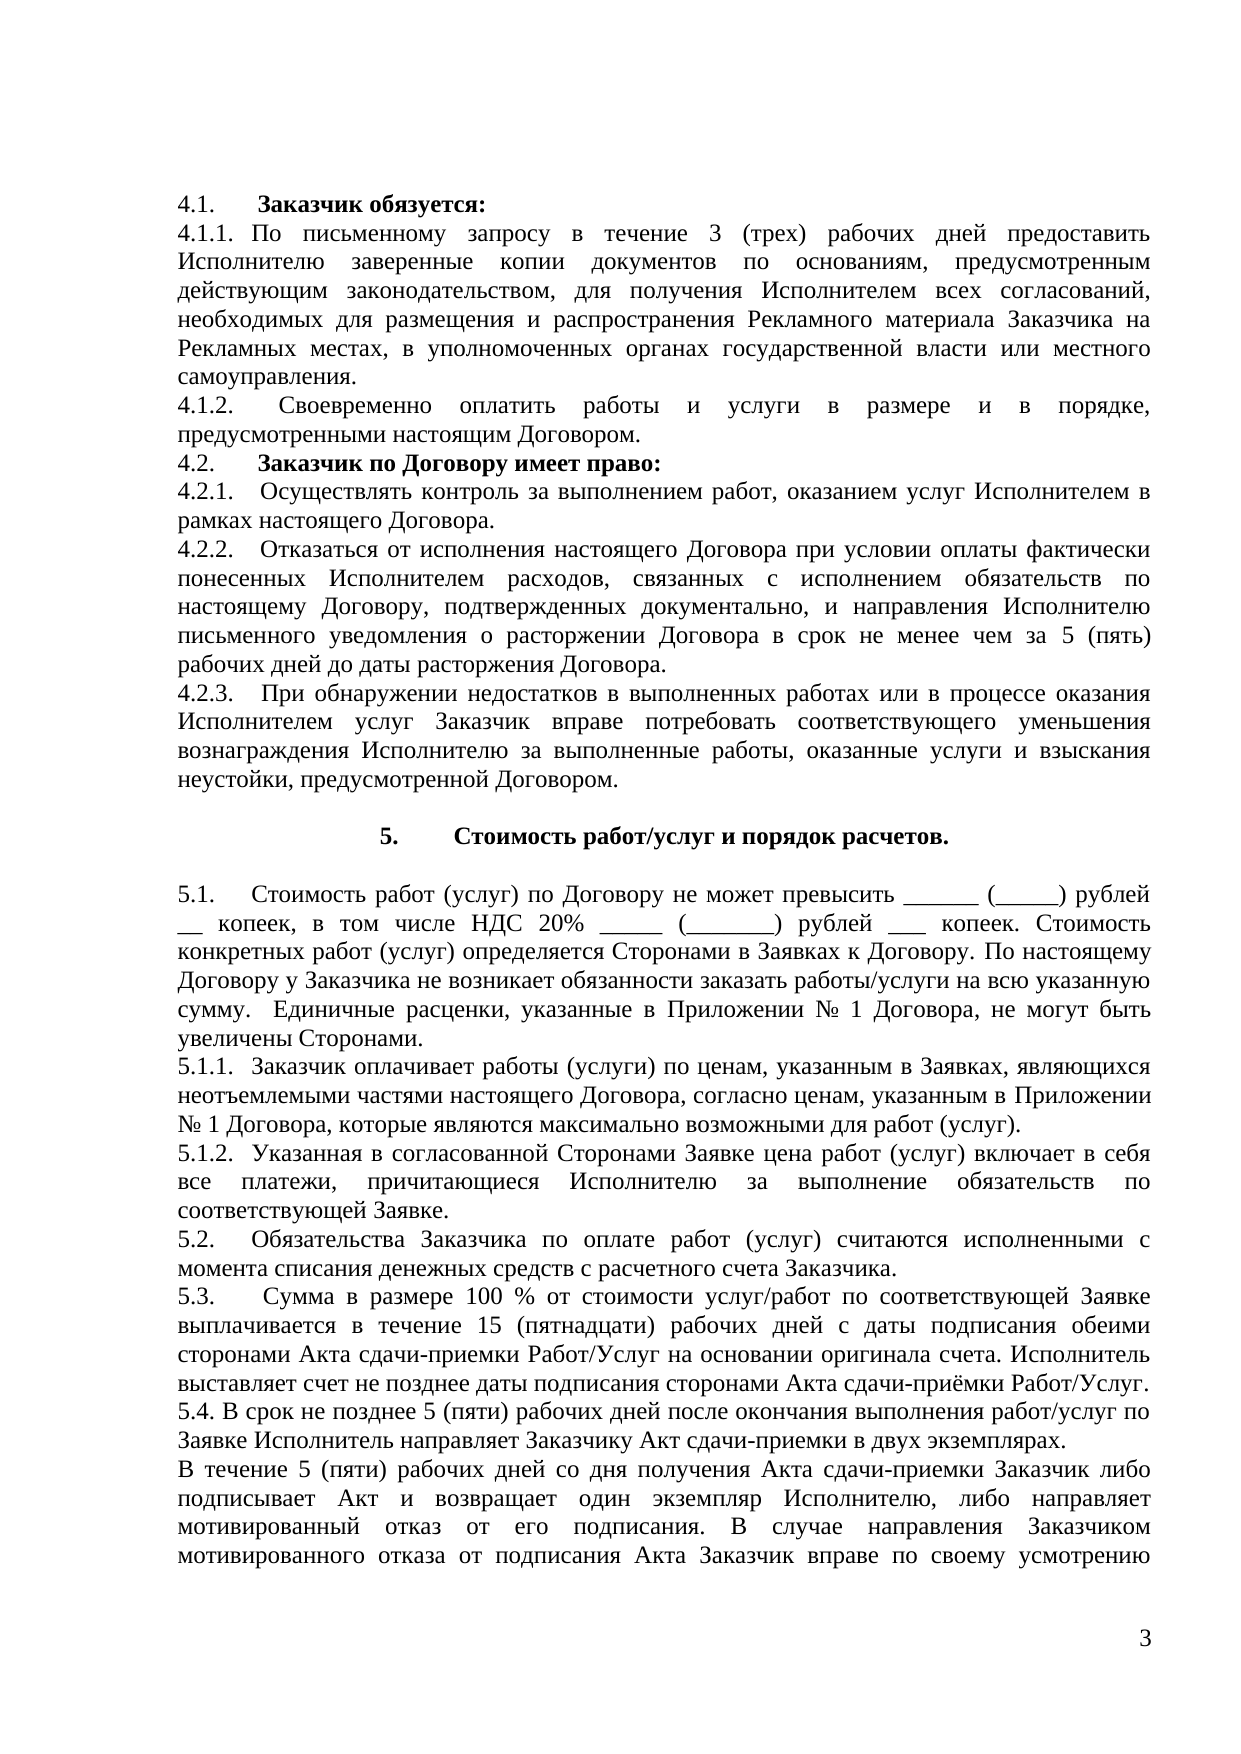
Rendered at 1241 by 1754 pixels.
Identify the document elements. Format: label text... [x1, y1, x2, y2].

list Осуществлять контроль за выполнением работ, оказанием услуг Исполнителем в рамках настоящего Договора. [177, 476, 1152, 534]
list Обязательства Заказчика по оплате работ (услуг) считаются исполненными с момента списания денежных средств с расчетного счета Заказчика. [177, 1224, 1152, 1281]
list Заказчик по Договору имеет право: [177, 448, 1152, 476]
list Стоимость работ/услуг и порядок расчетов. [177, 821, 1152, 850]
list Заказчик обязуется: [177, 189, 1152, 218]
list Сумма в размере 100 % от стоимости услуг/работ по соответствующей Заявке выплачивается в течение 15 (пятнадцати) рабочих дней с даты подписания обеими сторонами Акта сдачи-приемки Работ/Услуг на основании оригинала счета. Исполнитель выставляет счет не позднее даты подписания сторонами Акта сдачи-приёмки Работ/Услуг. [177, 1281, 1152, 1396]
list Стоимость работ (услуг) по Договору не может превысить ______ (_____) рублей __ копеек, в том числе НДС 20% _____ (_______) рублей ___ копеек. Стоимость конкретных работ (услуг) определяется Сторонами в Заявках к Договору. По настоящему Договору у Заказчика не возникает обязанности заказать работы/услуги на всю указанную сумму. Единичные расценки, указанные в Приложении № 1 Договора, не могут быть увеличены Сторонами. [177, 879, 1152, 1051]
list Отказаться от исполнения настоящего Договора при условии оплаты фактически понесенных Исполнителем расходов, связанных с исполнением обязательств по настоящему Договору, подтвержденных документально, и направления Исполнителю письменного уведомления о расторжении Договора в срок не менее чем за 5 (пять) рабочих дней до даты расторжения Договора. [177, 534, 1152, 678]
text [177, 1454, 1152, 1569]
list При обнаружении недостатков в выполненных работах или в процессе оказания Исполнителем услуг Заказчик вправе потребовать соответствующего уменьшения вознаграждения Исполнителю за выполненные работы, оказанные услуги и взыскания неустойки, предусмотренной Договором. [177, 678, 1152, 793]
list Своевременно оплатить работы и услуги в размере и в порядке, предусмотренными настоящим Договором. [177, 390, 1152, 448]
list По письменному запросу в течение 3 (трех) рабочих дней предоставить Исполнителю заверенные копии документов по основаниям, предусмотренным действующим законодательством, для получения Исполнителем всех согласований, необходимых для размещения и распространения Рекламного материала Заказчика на Рекламных местах, в уполномоченных органах государственной власти или местного самоуправления. [177, 218, 1152, 390]
list Указанная в согласованной Сторонами Заявке цена работ (услуг) включает в себя все платежи, причитающиеся Исполнителю за выполнение обязательств по соответствующей Заявке. [177, 1138, 1152, 1224]
text 5.4. В срок не позднее 5 (пяти) рабочих дней после окончания выполнения работ/услуг по Заявке Исполнитель направляет Заказчику Акт сдачи-приемки в двух экземплярах. [177, 1396, 1152, 1454]
list Заказчик оплачивает работы (услуги) по ценам, указанным в Заявках, являющихся неотъемлемыми частями настоящего Договора, согласно ценам, указанным в Приложении № 1 Договора, которые являются максимально возможными для работ (услуг). [177, 1051, 1152, 1138]
